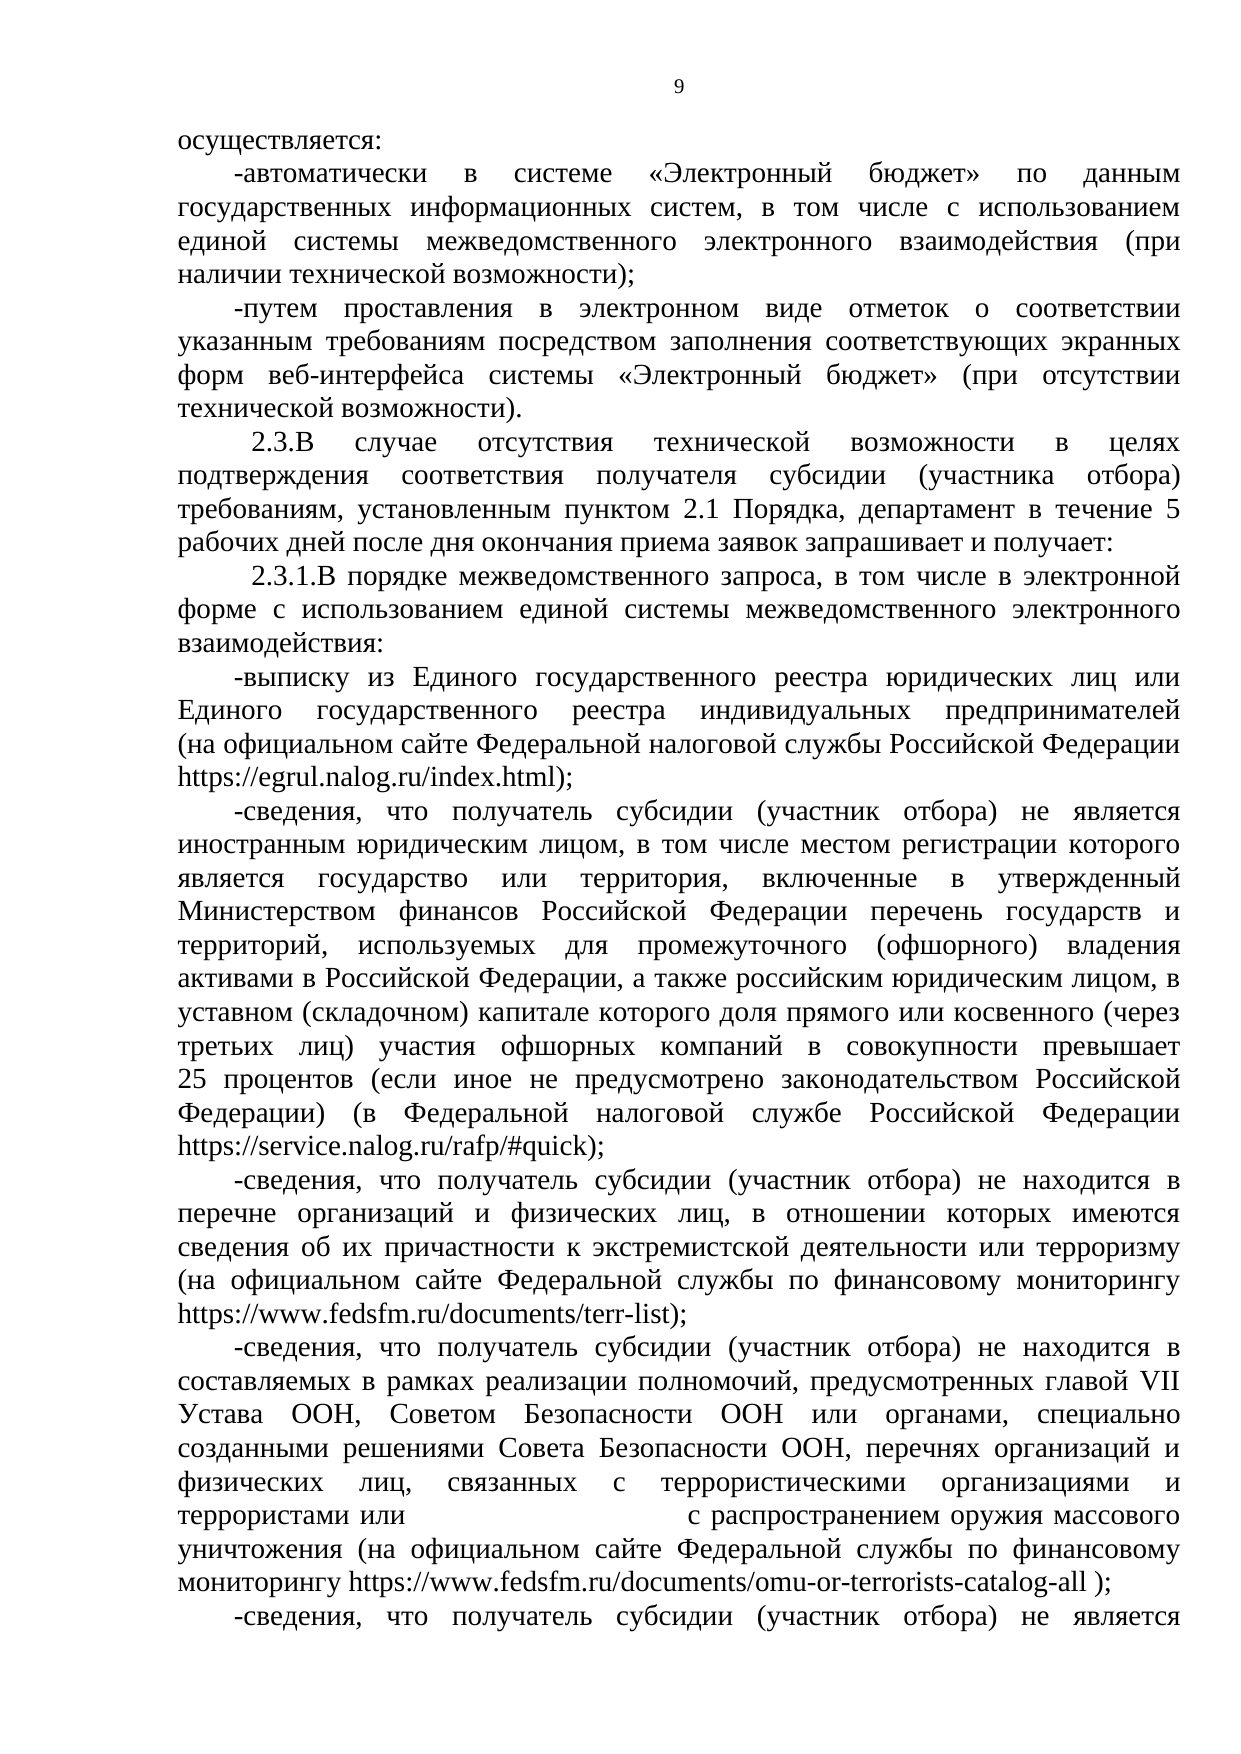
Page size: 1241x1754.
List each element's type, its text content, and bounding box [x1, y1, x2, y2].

text -выписку из Единого государственного реестра юридических лиц или Единого государственного реестра индивидуальных предпринимателей (на официальном сайте Федеральной налоговой службы Российской Федерации https://egrul.nalog.ru/index.html); [177, 659, 1181, 793]
text -автоматически в системе «Электронный бюджет» по данным государственных информационных систем, в том числе с использованием единой системы межведомственного электронного взаимодействия (при наличии технической возможности); [177, 156, 1181, 290]
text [177, 122, 1181, 156]
text -путем проставления в электронном виде отметок о соответствии указанным требованиям посредством заполнения соответствующих экранных форм веб-интерфейса системы «Электронный бюджет» (при отсутствии технической возможности). [177, 290, 1181, 424]
text -сведения, что получатель субсидии (участник отбора) не находится в составляемых в рамках реализации полномочий, предусмотренных главой VII Устава ООН, Советом Безопасности ООН или органами, специально созданными решениями Совета Безопасности ООН, перечнях организаций и физических лиц, связанных с террористическими организациями и террористами или с распространением оружия массового уничтожения (на официальном сайте Федеральной службы по финансовому мониторингу https://www.fedsfm.ru/documents/omu-or-terrorists-catalog-all ); [177, 1329, 1181, 1598]
text -сведения, что получатель субсидии (участник отбора) не находится в перечне организаций и физических лиц, в отношении которых имеются сведения об их причастности к экстремистской деятельности или терроризму (на официальном сайте Федеральной службы по финансовому мониторингу https://www.fedsfm.ru/documents/terr-list); [177, 1162, 1181, 1329]
text -сведения, что получатель субсидии (участник отбора) не является иностранным юридическим лицом, в том числе местом регистрации которого является государство или территория, включенные в утвержденный Министерством финансов Российской Федерации перечень государств и территорий, используемых для промежуточного (офшорного) владения активами в Российской Федерации, а также российским юридическим лицом, в уставном (складочном) капитале которого доля прямого или косвенного (через третьих лиц) участия офшорных компаний в совокупности превышает 25 процентов (если иное не предусмотрено законодательством Российской Федерации) (в Федеральной налоговой службе Российской Федерации https://service.nalog.ru/rafp/#quick); [177, 793, 1181, 1162]
text 2.3.В случае отсутствия технической возможности в целях подтверждения соответствия получателя субсидии (участника отбора) требованиям, установленным пунктом 2.1 Порядка, департамент в течение 5 рабочих дней после дня окончания приема заявок запрашивает и получает: [177, 424, 1181, 558]
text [177, 1598, 1181, 1631]
text 2.3.1.В порядке межведомственного запроса, в том числе в электронной форме с использованием единой системы межведомственного электронного взаимодействия: [177, 558, 1181, 659]
